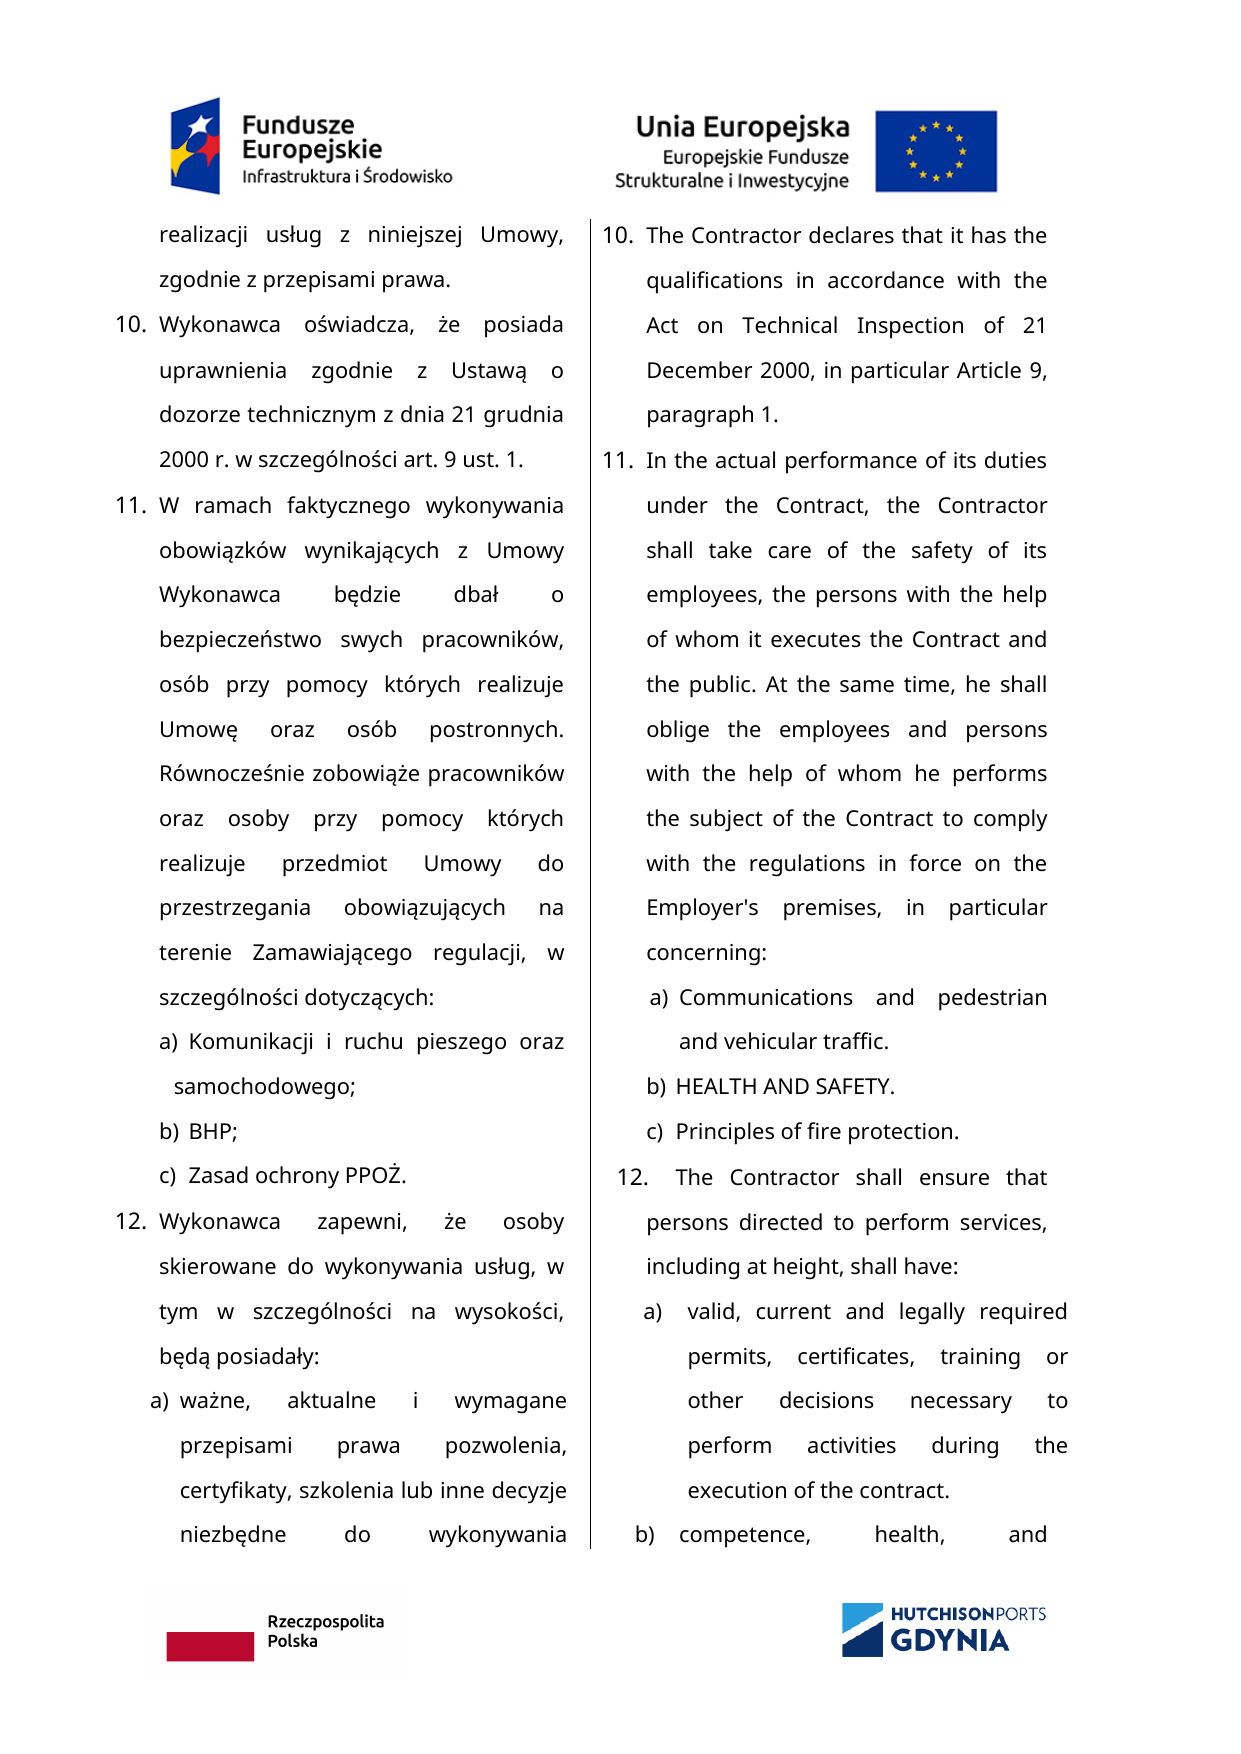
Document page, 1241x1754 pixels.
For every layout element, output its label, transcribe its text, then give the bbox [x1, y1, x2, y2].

picture [147, 73, 476, 219]
picture [147, 1583, 403, 1681]
picture [821, 1585, 1087, 1681]
picture [589, 84, 1024, 219]
